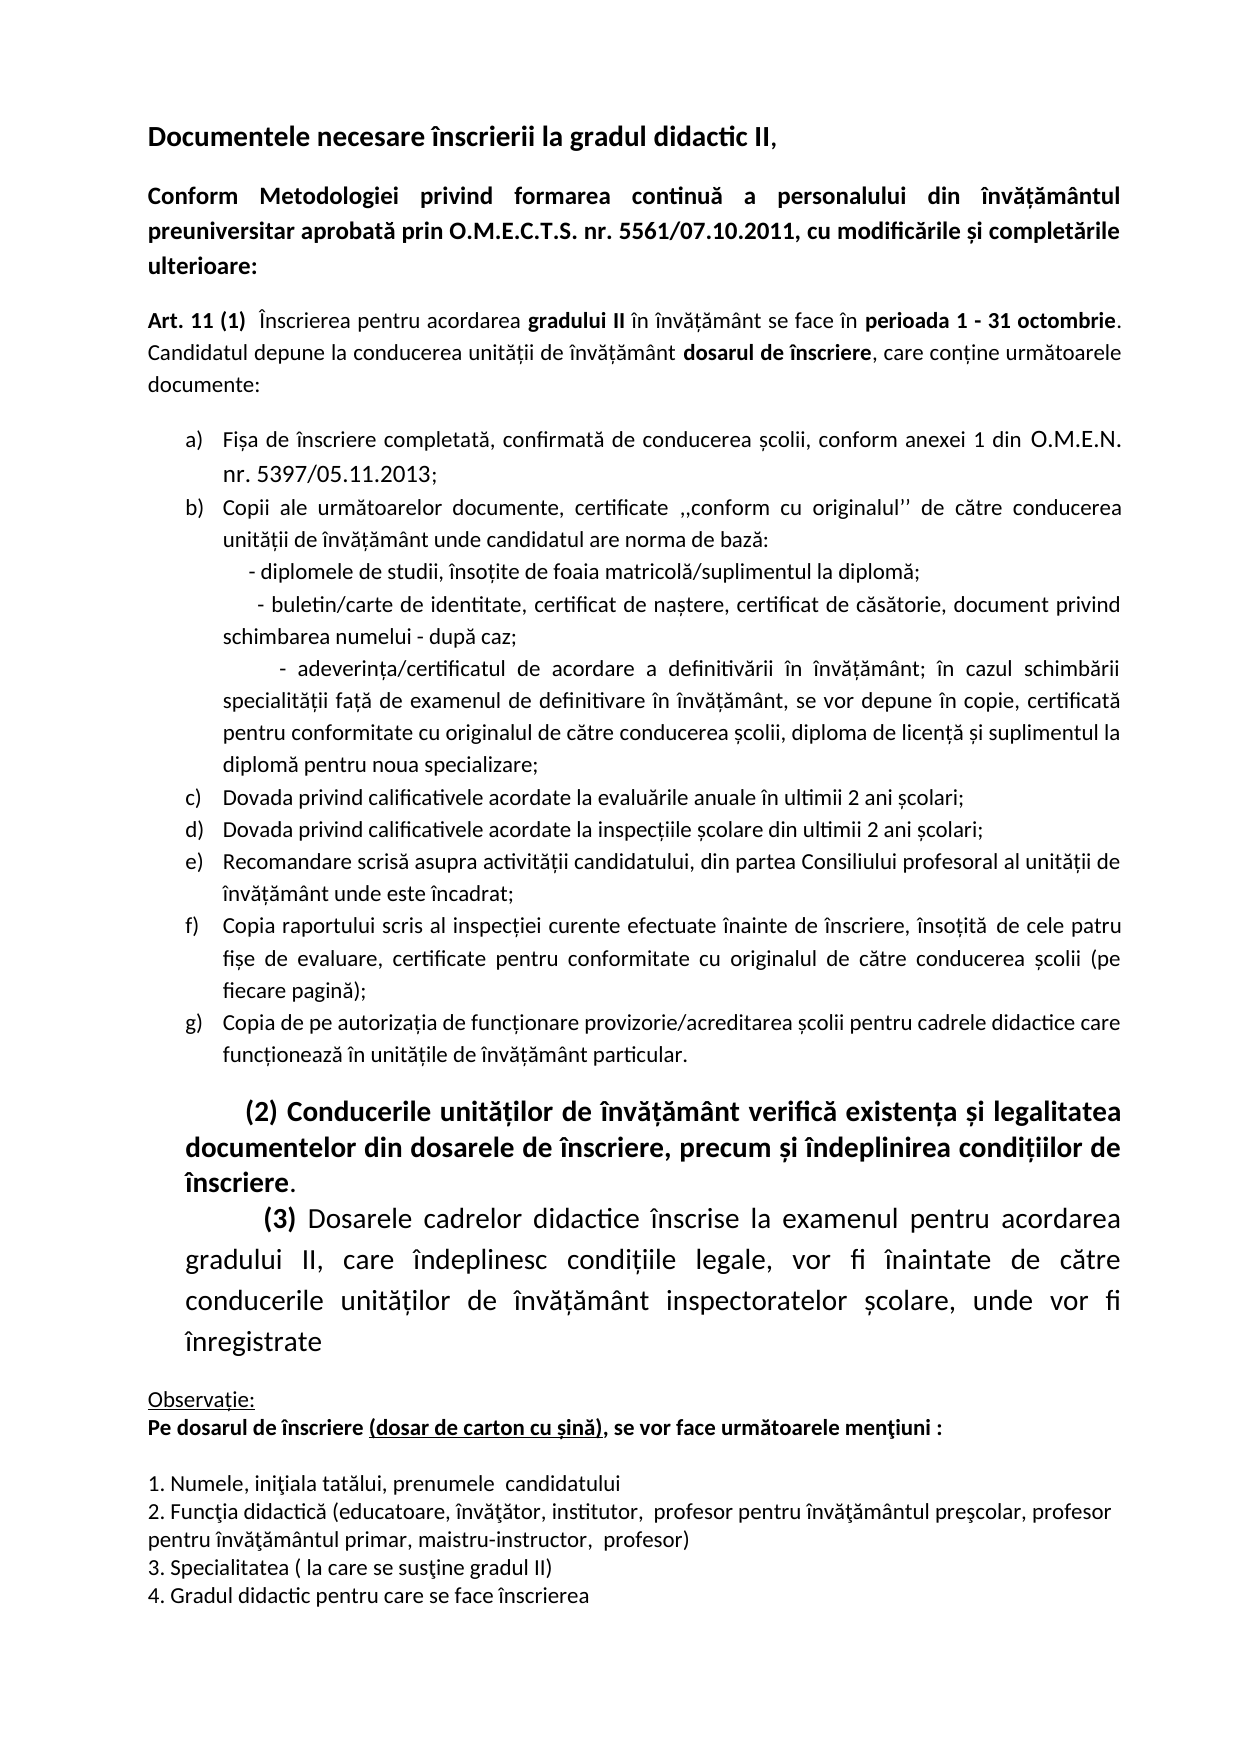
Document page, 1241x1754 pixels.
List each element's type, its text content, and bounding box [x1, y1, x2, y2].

list Recomandare scrisă asupra activității candidatului, din partea Consiliului profesoral al unității de învățământ unde este încadrat; [185, 847, 1122, 907]
list Fișa de înscriere completată, confirmată de conducerea școlii, conform anexei 1 din O.M.E.N. nr. 5397/05.11.2013; [185, 423, 1122, 489]
text (2) Conducerile unităților de învățământ verifică existența și legalitatea documentelor din dosarele de înscriere, precum și îndeplinirea condițiilor de înscriere. [185, 1093, 1122, 1200]
list Copii ale următoarelor documente, certificate ,,conform cu originalul’’ de către conducerea unității de învățământ unde candidatul are norma de bază: [185, 493, 1122, 553]
list - adeverința/certificatul de acordare a definitivării în învățământ; în cazul schimbării specialității față de examenul de definitivare în învățământ, se vor depune în copie, certificată pentru conformitate cu originalul de către conducerea școlii, diploma de licență și suplimentul la diplomă pentru noua specializare; [223, 654, 1122, 779]
text (3) Dosarele cadrelor didactice înscrise la examenul pentru acordarea gradului II, care îndeplinesc condițiile legale, vor fi înaintate de către conducerile unităților de învățământ inspectoratelor școlare, unde vor fi înregistrate [185, 1200, 1122, 1359]
text 3. Specialitatea ( la care se susţine gradul II) [148, 1553, 1122, 1581]
text 4. Gradul didactic pentru care se face înscrierea [148, 1581, 1122, 1609]
list Copia raportului scris al inspecției curente efectuate înainte de înscriere, însoțită de cele patru fișe de evaluare, certificate pentru conformitate cu originalul de către conducerea școlii (pe fiecare pagină); [185, 912, 1122, 1004]
text 2. Funcţia didactică (educatoare, învăţător, institutor, profesor pentru învăţământul preşcolar, profesor pentru învăţământul primar, maistru-instructor, profesor) [148, 1497, 1122, 1553]
text Conform Metodologiei privind formarea continuă a personalului din învățământul preuniversitar aprobată prin O.M.E.C.T.S. nr. 5561/07.10.2011, cu modificările și completările ulterioare: [148, 180, 1122, 280]
text Observație: [148, 1385, 1122, 1413]
text Documentele necesare înscrierii la gradul didactic II, [148, 118, 1122, 154]
list - diplomele de studii, însoțite de foaia matricolă/suplimentul la diplomă; [223, 557, 1122, 586]
text 1. Numele, iniţiala tatălui, prenumele candidatului [148, 1469, 1122, 1497]
list - buletin/carte de identitate, certificat de naștere, certificat de căsătorie, document privind schimbarea numelui - după caz; [223, 590, 1122, 650]
text Pe dosarul de înscriere (dosar de carton cu șină), se vor face următoarele menţiuni : [148, 1413, 1122, 1441]
text Art. 11 (1) Înscrierea pentru acordarea gradului II în învățământ se face în perioada 1 - 31 octombrie. Candidatul depune la conducerea unității de învățământ dosarul de înscriere, care conține următoarele documente: [148, 306, 1122, 398]
list Dovada privind calificativele acordate la inspecțiile școlare din ultimii 2 ani școlari; [185, 815, 1122, 843]
list Dovada privind calificativele acordate la evaluările anuale în ultimii 2 ani școlari; [185, 783, 1122, 811]
list Copia de pe autorizația de funcționare provizorie/acreditarea școlii pentru cadrele didactice care funcționează în unitățile de învățământ particular. [185, 1008, 1122, 1068]
